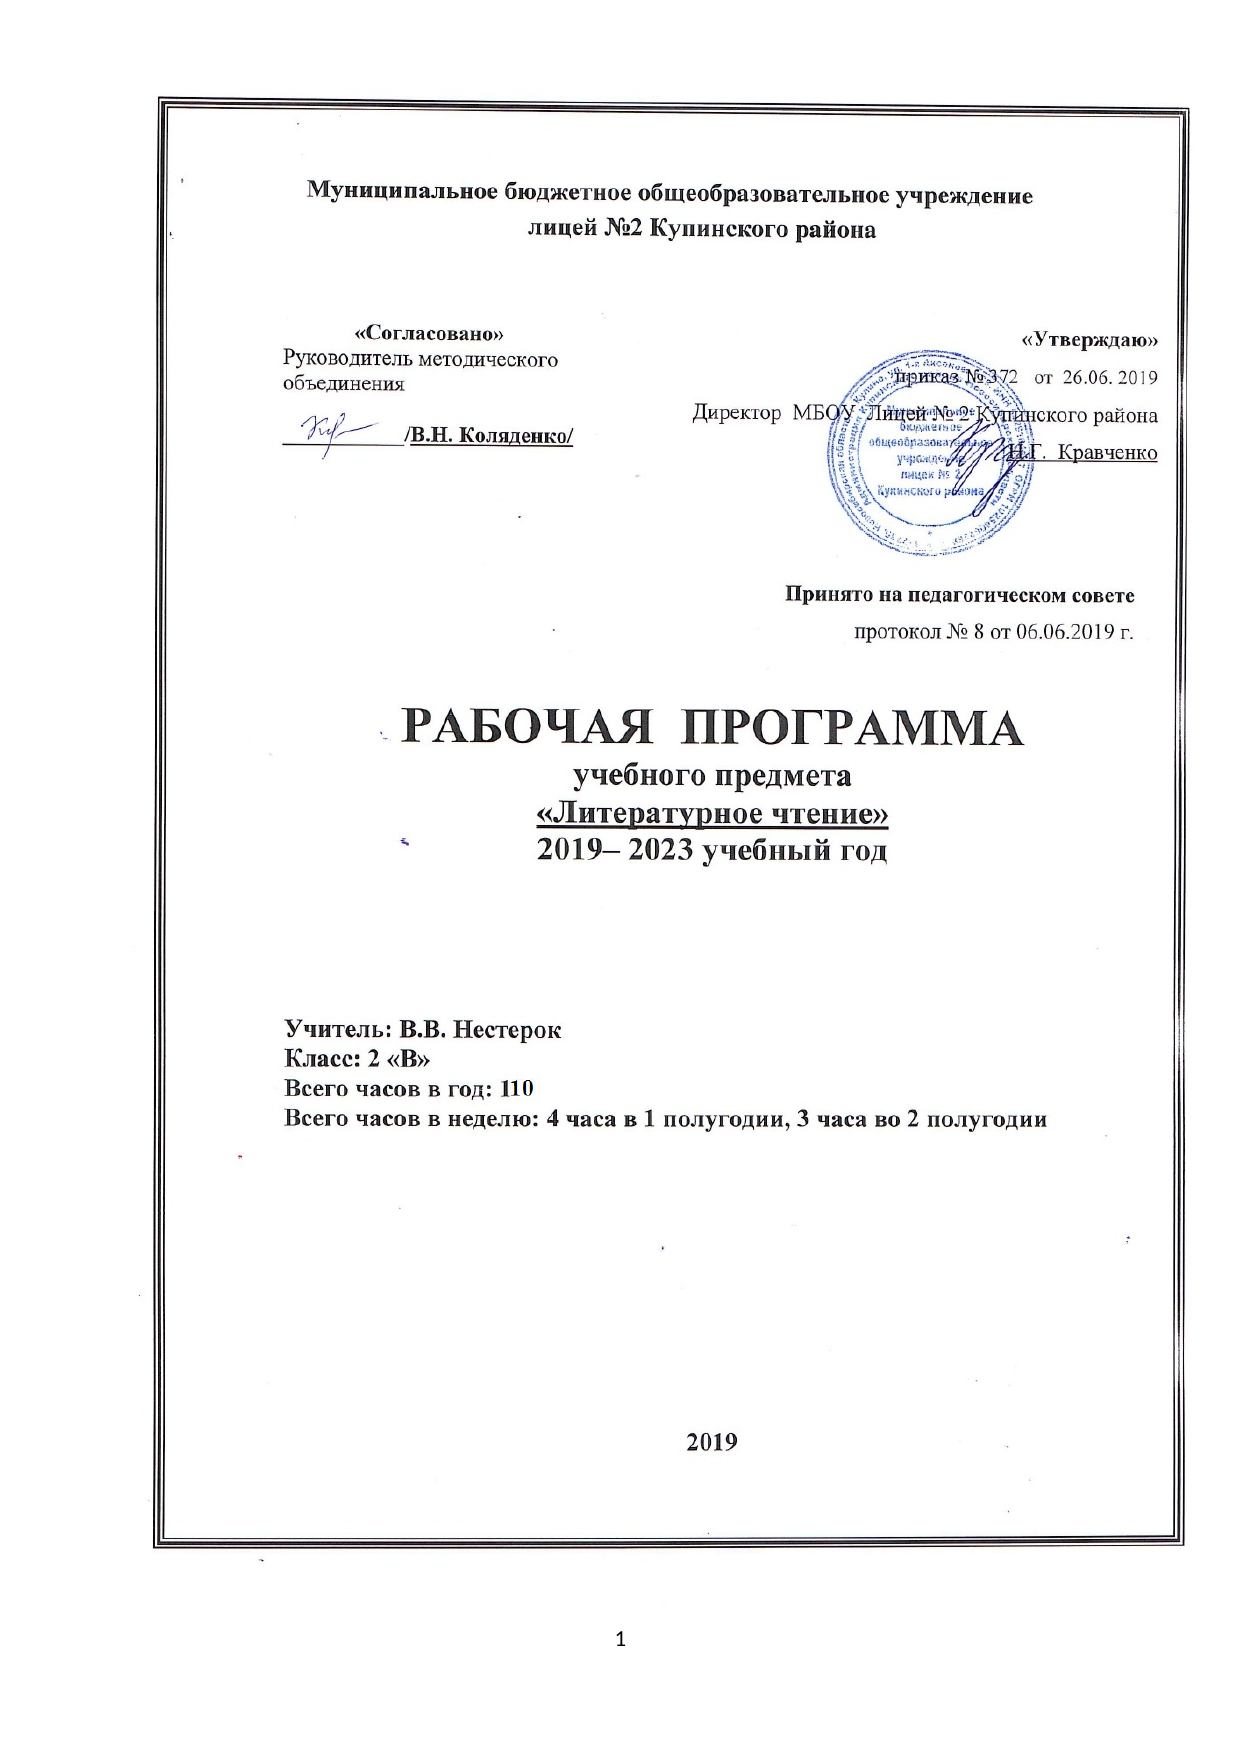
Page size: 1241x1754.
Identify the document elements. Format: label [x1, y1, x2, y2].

picture [131, 75, 1222, 1617]
